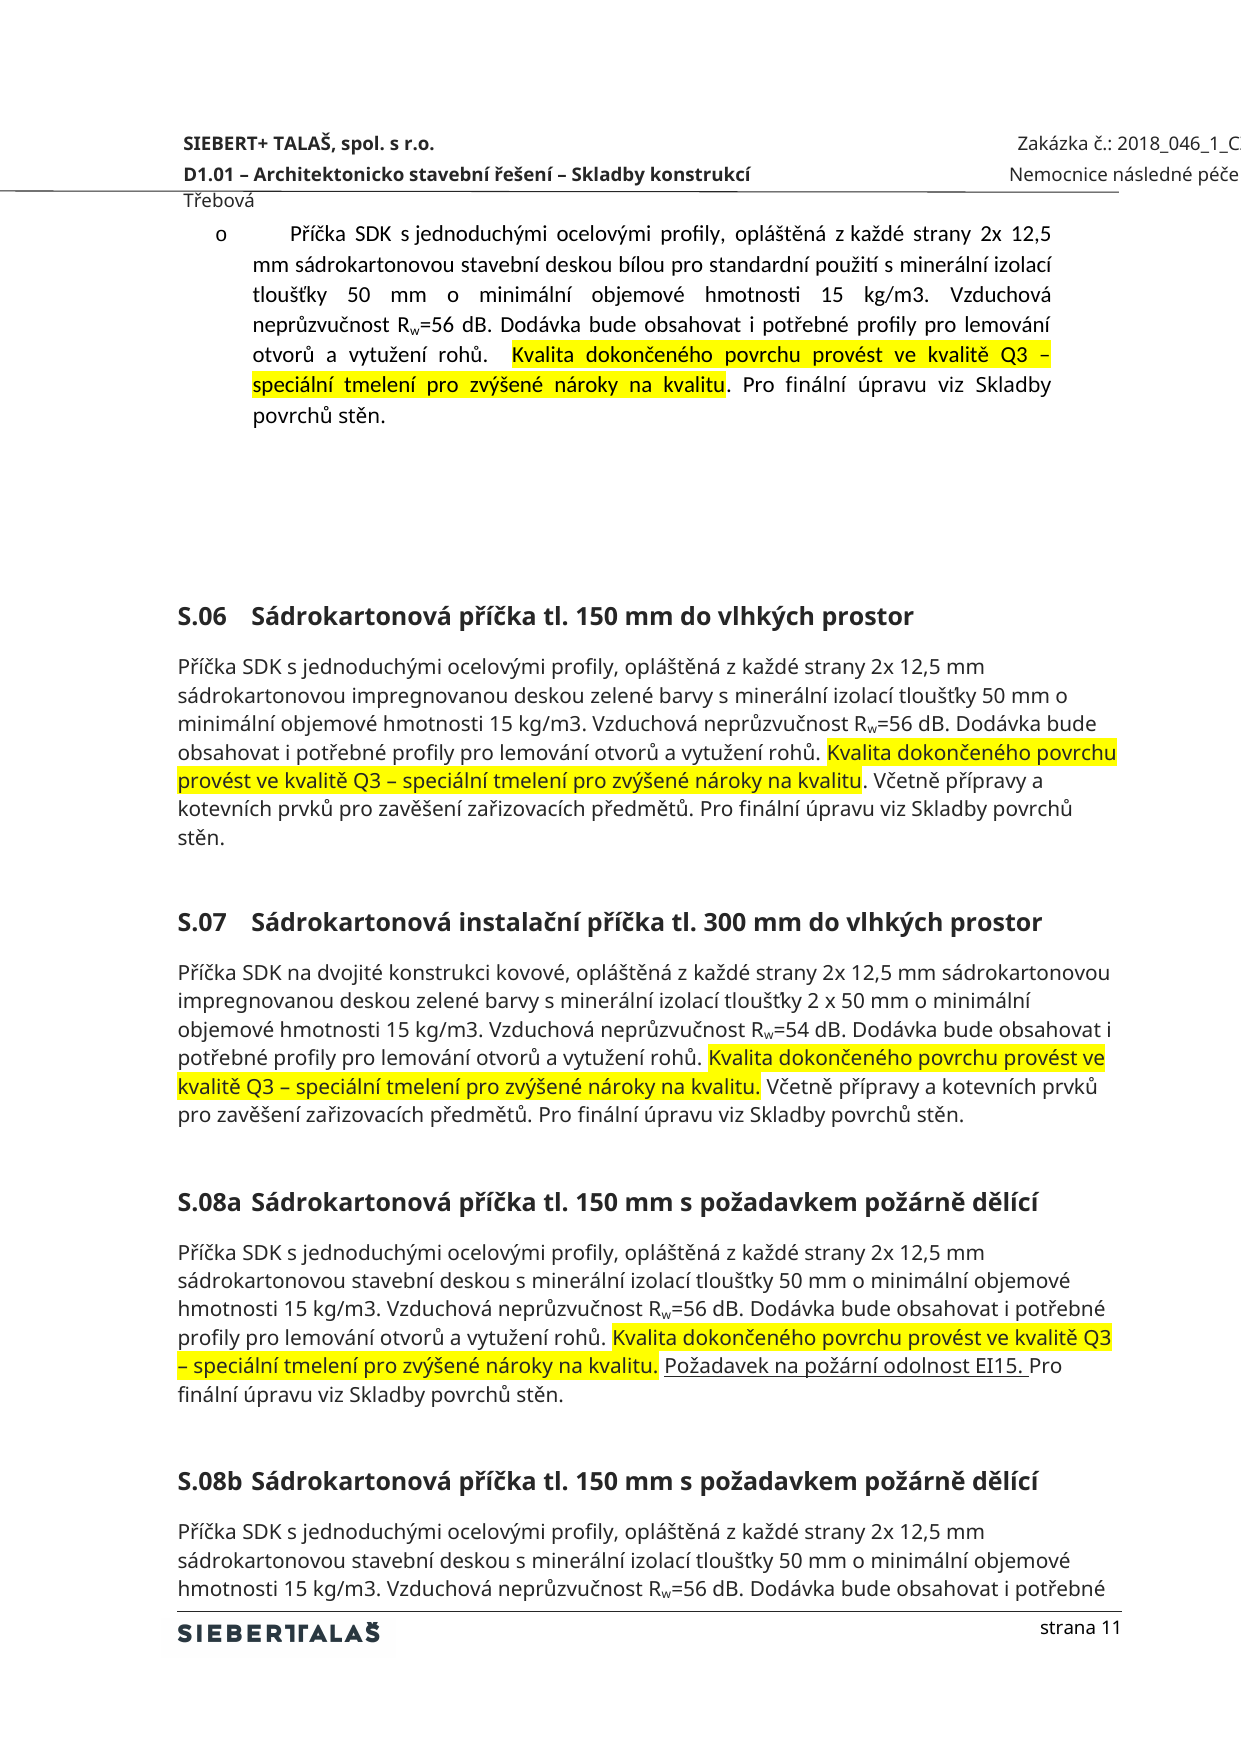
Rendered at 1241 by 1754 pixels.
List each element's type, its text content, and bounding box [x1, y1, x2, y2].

text S.06 Sádrokartonová příčka tl. 150 mm do vlhkých prostor [177, 599, 1122, 633]
list Příčka SDK s jednoduchými ocelovými profily, opláštěná z každé strany 2x 12,5 mm sádrokartonovou stavební deskou bílou pro standardní použití s minerální izolací tloušťky 50 mm o minimální objemové hmotnosti 15 kg/m3. Vzduchová neprůzvučnost Rw=56 dB. Dodávka bude obsahovat i potřebné profily pro lemování otvorů a vytužení rohů. Kvalita dokončeného povrchu provést ve kvalitě Q3 – speciální tmelení pro zvýšené nároky na kvalitu. Pro finální úpravu viz Skladby povrchů stěn. [215, 219, 1051, 429]
text Příčka SDK s jednoduchými ocelovými profily, opláštěná z každé strany 2x 12,5 mm sádrokartonovou stavební deskou s minerální izolací tloušťky 50 mm o minimální objemové hmotnosti 15 kg/m3. Vzduchová neprůzvučnost Rw=56 dB. Dodávka bude obsahovat i potřebné profily pro lemování otvorů a vytužení rohů. Kvalita dokončeného povrchu provést ve kvalitě Q3 – speciální tmelení pro zvýšené nároky na kvalitu. Požadavek na požární odolnost EI15. Pro finální úpravu viz Skladby povrchů stěn. [177, 1238, 1122, 1408]
text S.08b Sádrokartonová příčka tl. 150 mm s požadavkem požárně dělící [177, 1464, 1122, 1498]
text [177, 1517, 1122, 1603]
text S.07 Sádrokartonová instalační příčka tl. 300 mm do vlhkých prostor [177, 905, 1122, 939]
text Příčka SDK na dvojité konstrukci kovové, opláštěná z každé strany 2x 12,5 mm sádrokartonovou impregnovanou deskou zelené barvy s minerální izolací tloušťky 2 x 50 mm o minimální objemové hmotnosti 15 kg/m3. Vzduchová neprůzvučnost Rw=54 dB. Dodávka bude obsahovat i potřebné profily pro lemování otvorů a vytužení rohů. Kvalita dokončeného povrchu provést ve kvalitě Q3 – speciální tmelení pro zvýšené nároky na kvalitu. Včetně přípravy a kotevních prvků pro zavěšení zařizovacích předmětů. Pro finální úpravu viz Skladby povrchů stěn. [177, 958, 1122, 1129]
picture [160, 1618, 397, 1658]
text S.08a Sádrokartonová příčka tl. 150 mm s požadavkem požárně dělící [177, 1184, 1122, 1218]
text Příčka SDK s jednoduchými ocelovými profily, opláštěná z každé strany 2x 12,5 mm sádrokartonovou impregnovanou deskou zelené barvy s minerální izolací tloušťky 50 mm o minimální objemové hmotnosti 15 kg/m3. Vzduchová neprůzvučnost Rw=56 dB. Dodávka bude obsahovat i potřebné profily pro lemování otvorů a vytužení rohů. Kvalita dokončeného povrchu provést ve kvalitě Q3 – speciální tmelení pro zvýšené nároky na kvalitu. Včetně přípravy a kotevních prvků pro zavěšení zařizovacích předmětů. Pro finální úpravu viz Skladby povrchů stěn. [177, 652, 1122, 851]
